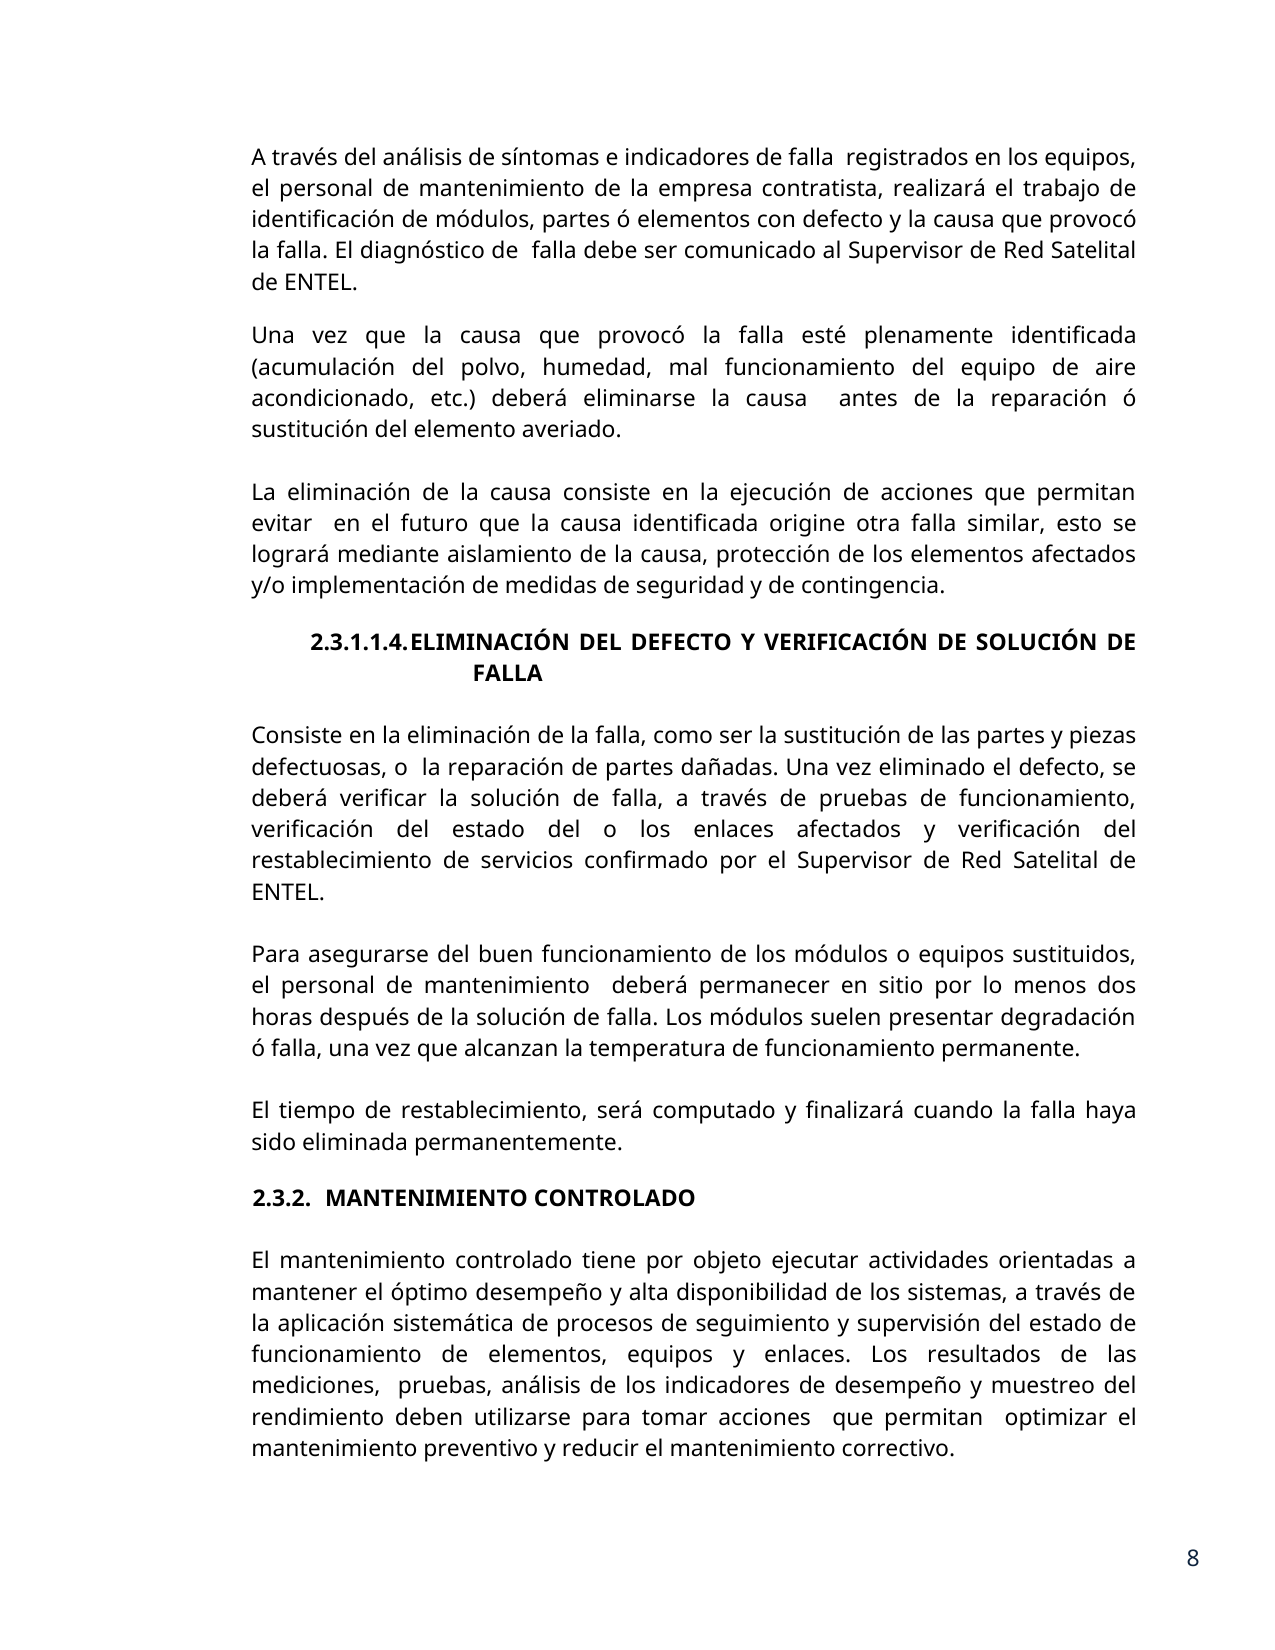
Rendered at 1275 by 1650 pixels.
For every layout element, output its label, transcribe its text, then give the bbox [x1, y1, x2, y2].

text A través del análisis de síntomas e indicadores de falla registrados en los equipos, el personal de mantenimiento de la empresa contratista, realizará el trabajo de identificación de módulos, partes ó elementos con defecto y la causa que provocó la falla. El diagnóstico de falla debe ser comunicado al Supervisor de Red Satelital de ENTEL. [251, 141, 1137, 297]
text Para asegurarse del buen funcionamiento de los módulos o equipos sustituidos, el personal de mantenimiento deberá permanecer en sitio por lo menos dos horas después de la solución de falla. Los módulos suelen presentar degradación ó falla, una vez que alcanzan la temperatura de funcionamiento permanente. [251, 938, 1137, 1063]
text Consiste en la eliminación de la falla, como ser la sustitución de las partes y piezas defectuosas, o la reparación de partes dañadas. Una vez eliminado el defecto, se deberá verificar la solución de falla, a través de pruebas de funcionamiento, verificación del estado del o los enlaces afectados y verificación del restablecimiento de servicios confirmado por el Supervisor de Red Satelital de ENTEL. [251, 719, 1137, 907]
text La eliminación de la causa consiste en la ejecución de acciones que permitan evitar en el futuro que la causa identificada origine otra falla similar, esto se logrará mediante aislamiento de la causa, protección de los elementos afectados y/o implementación de medidas de seguridad y de contingencia. [251, 476, 1137, 601]
subtitle MANTENIMIENTO CONTROLADO [252, 1182, 1137, 1213]
text Una vez que la causa que provocó la falla esté plenamente identificada (acumulación del polvo, humedad, mal funcionamiento del equipo de aire acondicionado, etc.) deberá eliminarse la causa antes de la reparación ó sustitución del elemento averiado. [251, 319, 1137, 444]
text El mantenimiento controlado tiene por objeto ejecutar actividades orientadas a mantener el óptimo desempeño y alta disponibilidad de los sistemas, a través de la aplicación sistemática de procesos de seguimiento y supervisión del estado de funcionamiento de elementos, equipos y enlaces. Los resultados de las mediciones, pruebas, análisis de los indicadores de desempeño y muestreo del rendimiento deben utilizarse para tomar acciones que permitan optimizar el mantenimiento preventivo y reducir el mantenimiento correctivo. [251, 1244, 1137, 1463]
subtitle ELIMINACIÓN DEL DEFECTO Y VERIFICACIÓN DE SOLUCIÓN DE FALLA [310, 626, 1137, 688]
text El tiempo de restablecimiento, será computado y finalizará cuando la falla haya sido eliminada permanentemente. [251, 1094, 1137, 1157]
